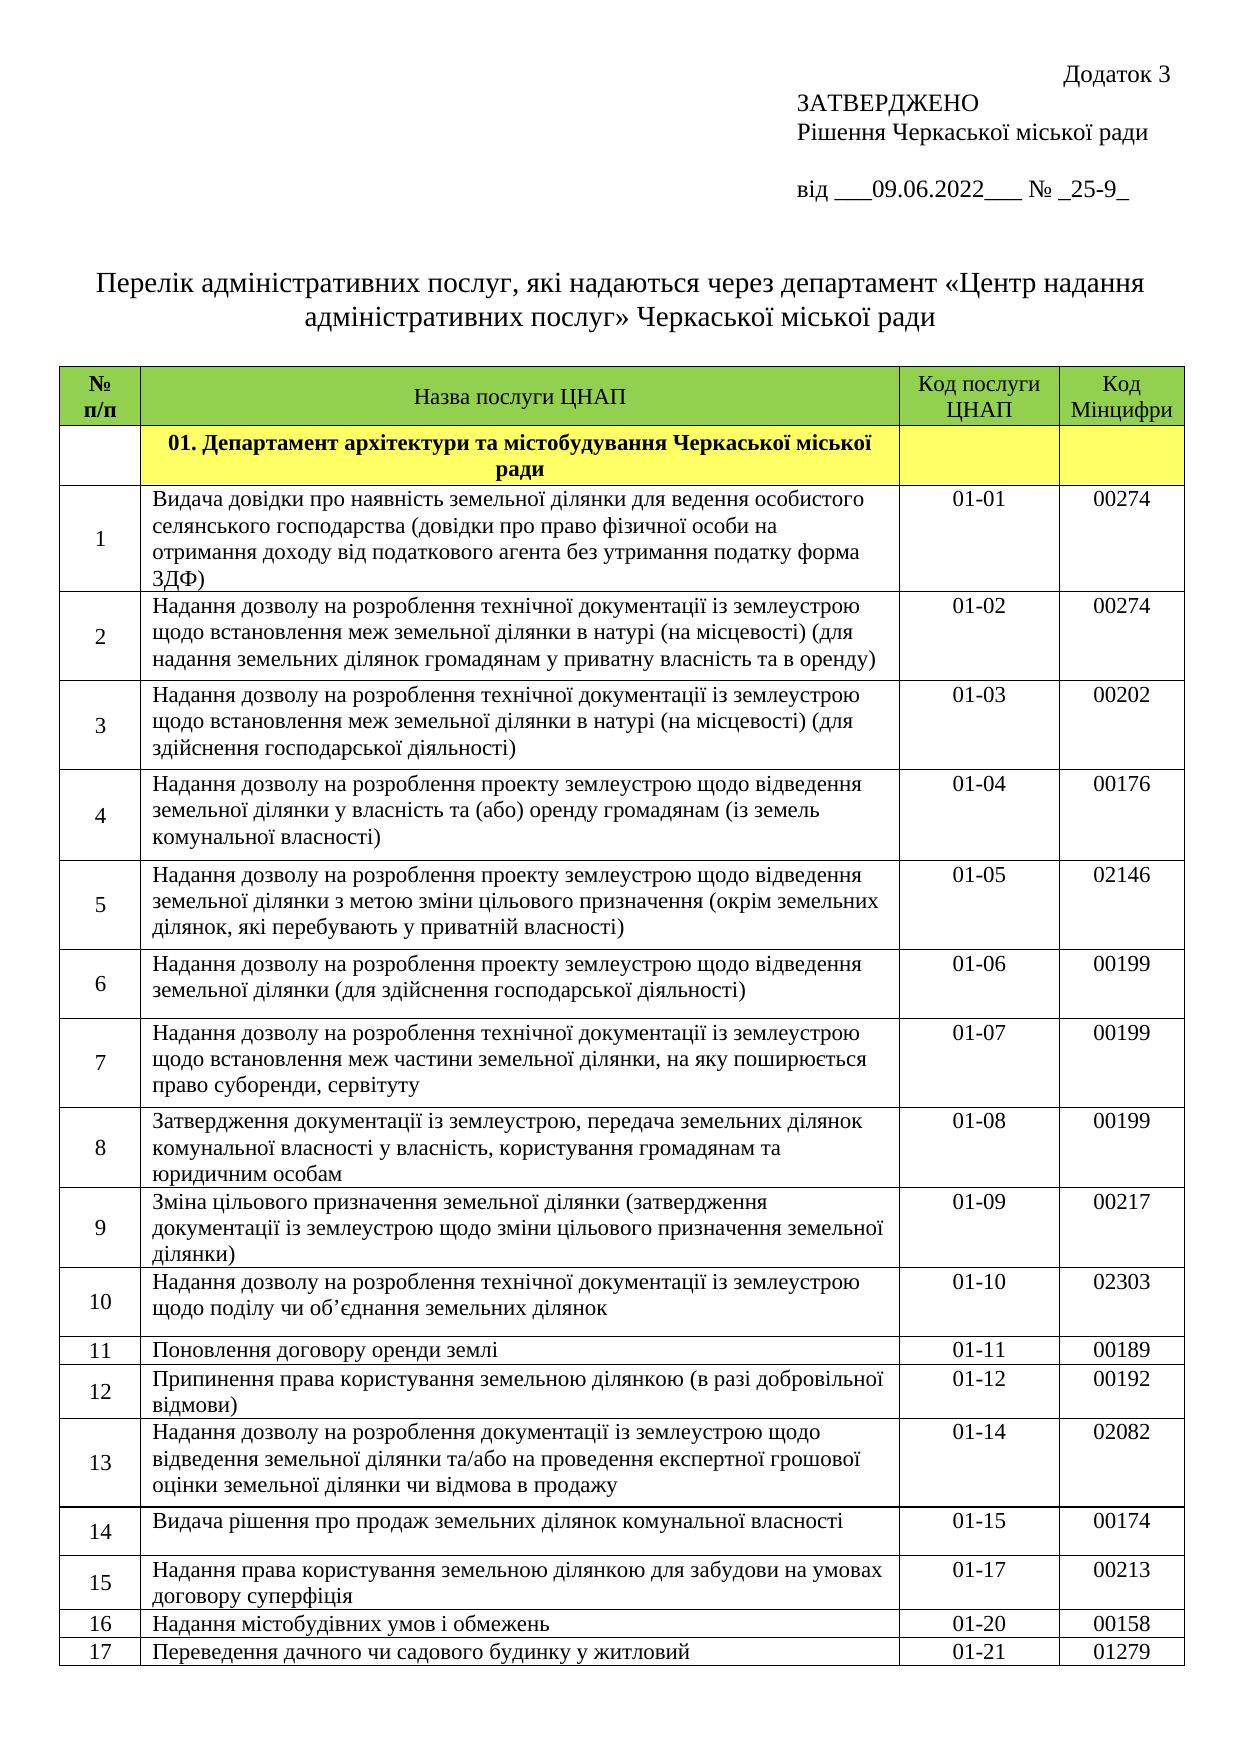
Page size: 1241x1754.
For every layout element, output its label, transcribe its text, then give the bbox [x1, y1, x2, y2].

table_header Назва послуги ЦНАП [141, 367, 899, 425]
text Рішення Черкаської міської ради [723, 117, 1181, 145]
table_cell 01-09 [900, 1188, 1059, 1267]
table_cell 01-17 [900, 1556, 1059, 1609]
table_cell 00274 [1060, 592, 1184, 680]
table_cell Зміна цільового призначення земельної ділянки (затвердження документації із землеустрою щодо зміни цільового призначення земельної ділянки) [141, 1188, 899, 1267]
table_cell 01-03 [900, 681, 1059, 769]
table_cell 13 [60, 1419, 140, 1506]
text ЗАТВЕРДЖЕНО [723, 88, 1181, 117]
table_cell 01-01 [900, 486, 1059, 591]
table_cell 16 [60, 1610, 140, 1637]
table_cell 00199 [1060, 950, 1184, 1017]
table_cell 9 [60, 1188, 140, 1267]
table_cell 15 [60, 1556, 140, 1609]
table_cell 00189 [1060, 1337, 1184, 1364]
table_cell 00213 [1060, 1556, 1184, 1609]
table_cell 00176 [1060, 770, 1184, 860]
table_cell Надання дозволу на розроблення технічної документації із землеустрою щодо встановлення меж частини земельної ділянки, на яку поширюється право суборенди, сервітуту [141, 1019, 899, 1107]
table_cell Надання права користування земельною ділянкою для забудови на умовах договору суперфіція [141, 1556, 899, 1609]
table_cell 10 [60, 1268, 140, 1336]
table_cell 01-11 [900, 1337, 1059, 1364]
table_cell 00199 [1060, 1108, 1184, 1187]
table_cell 02146 [1060, 861, 1184, 949]
table_cell 02082 [1060, 1419, 1184, 1506]
table_cell 01-08 [900, 1108, 1059, 1187]
table_cell 00217 [1060, 1188, 1184, 1267]
table_cell 2 [60, 592, 140, 680]
table_cell 01-14 [900, 1419, 1059, 1506]
table_cell 01-06 [900, 950, 1059, 1017]
table_cell 00199 [1060, 1019, 1184, 1107]
table_cell Надання дозволу на розроблення технічної документації із землеустрою щодо встановлення меж земельної ділянки в натурі (на місцевості) (для надання земельних ділянок громадянам у приватну власність та в оренду) [141, 592, 899, 680]
text Перелік адміністративних послуг, які надаються через департамент «Центр надання адміністративних послуг» Черкаської міської ради [59, 265, 1181, 332]
table_cell Надання містобудівних умов і обмежень [141, 1610, 899, 1637]
text Додаток 3 [723, 59, 1181, 88]
table_cell 17 [60, 1638, 140, 1665]
table_cell 12 [60, 1365, 140, 1417]
table_header № п/п [60, 367, 140, 425]
table_cell [900, 426, 1059, 484]
table_cell [60, 426, 140, 484]
table_cell 00192 [1060, 1365, 1184, 1417]
table_cell Надання дозволу на розроблення проекту землеустрою щодо відведення земельної ділянки у власність та (або) оренду громадянам (із земель комунальної власності) [141, 770, 899, 860]
table_header Код Мінцифри [1060, 367, 1184, 425]
table_cell 01-02 [900, 592, 1059, 680]
table_cell Переведення дачного чи садового будинку у житловий [141, 1638, 899, 1665]
table_cell Затвердження документації із землеустрою, передача земельних ділянок комунальної власності у власність, користування громадянам та юридичним особам [141, 1108, 899, 1187]
table_cell 01-07 [900, 1019, 1059, 1107]
table_cell 3 [60, 681, 140, 769]
table_cell Надання дозволу на розроблення документації із землеустрою щодо відведення земельної ділянки та/або на проведення експертної грошової оцінки земельної ділянки чи відмова в продажу [141, 1419, 899, 1506]
table_cell Надання дозволу на розроблення технічної документації із землеустрою щодо встановлення меж земельної ділянки в натурі (на місцевості) (для здійснення господарської діяльності) [141, 681, 899, 769]
table_cell Надання дозволу на розроблення проекту землеустрою щодо відведення земельної ділянки (для здійснення господарської діяльності) [141, 950, 899, 1017]
table_cell 01-12 [900, 1365, 1059, 1417]
table_cell 11 [60, 1337, 140, 1364]
table_cell 01-10 [900, 1268, 1059, 1336]
table_cell 01-05 [900, 861, 1059, 949]
table_cell 01-04 [900, 770, 1059, 860]
table_cell 01-21 [900, 1638, 1059, 1665]
table_cell 4 [60, 770, 140, 860]
table_cell Надання дозволу на розроблення технічної документації із землеустрою щодо поділу чи об’єднання земельних ділянок [141, 1268, 899, 1336]
table_header Код послуги ЦНАП [900, 367, 1059, 425]
table_cell 8 [60, 1108, 140, 1187]
table_cell 01-15 [900, 1508, 1059, 1555]
table_cell 1 [60, 486, 140, 591]
table_cell 01279 [1060, 1638, 1184, 1665]
table_cell Видача довідки про наявність земельної ділянки для ведення особистого селянського господарства (довідки про право фізичної особи на отримання доходу від податкового агента без утримання податку форма 3ДФ) [141, 486, 899, 591]
table_cell 6 [60, 950, 140, 1017]
table_cell Поновлення договору оренди землі [141, 1337, 899, 1364]
table_cell 14 [60, 1508, 140, 1555]
table_cell Видача рішення про продаж земельних ділянок комунальної власності [141, 1508, 899, 1555]
table_cell 00274 [1060, 486, 1184, 591]
text від ___09.06.2022___ № _25-9_ [723, 174, 1181, 203]
table_cell 5 [60, 861, 140, 949]
table_cell 01. Департамент архітектури та містобудування Черкаської міської ради [141, 426, 899, 484]
table_cell 01-20 [900, 1610, 1059, 1637]
table_cell 7 [60, 1019, 140, 1107]
table_cell Надання дозволу на розроблення проекту землеустрою щодо відведення земельної ділянки з метою зміни цільового призначення (окрім земельних ділянок, які перебувають у приватній власності) [141, 861, 899, 949]
table_cell Припинення права користування земельною ділянкою (в разі добровільної відмови) [141, 1365, 899, 1417]
table_cell [1060, 426, 1184, 484]
table_cell 02303 [1060, 1268, 1184, 1336]
table_cell 00174 [1060, 1508, 1184, 1555]
table_cell 00202 [1060, 681, 1184, 769]
table_cell 00158 [1060, 1610, 1184, 1637]
